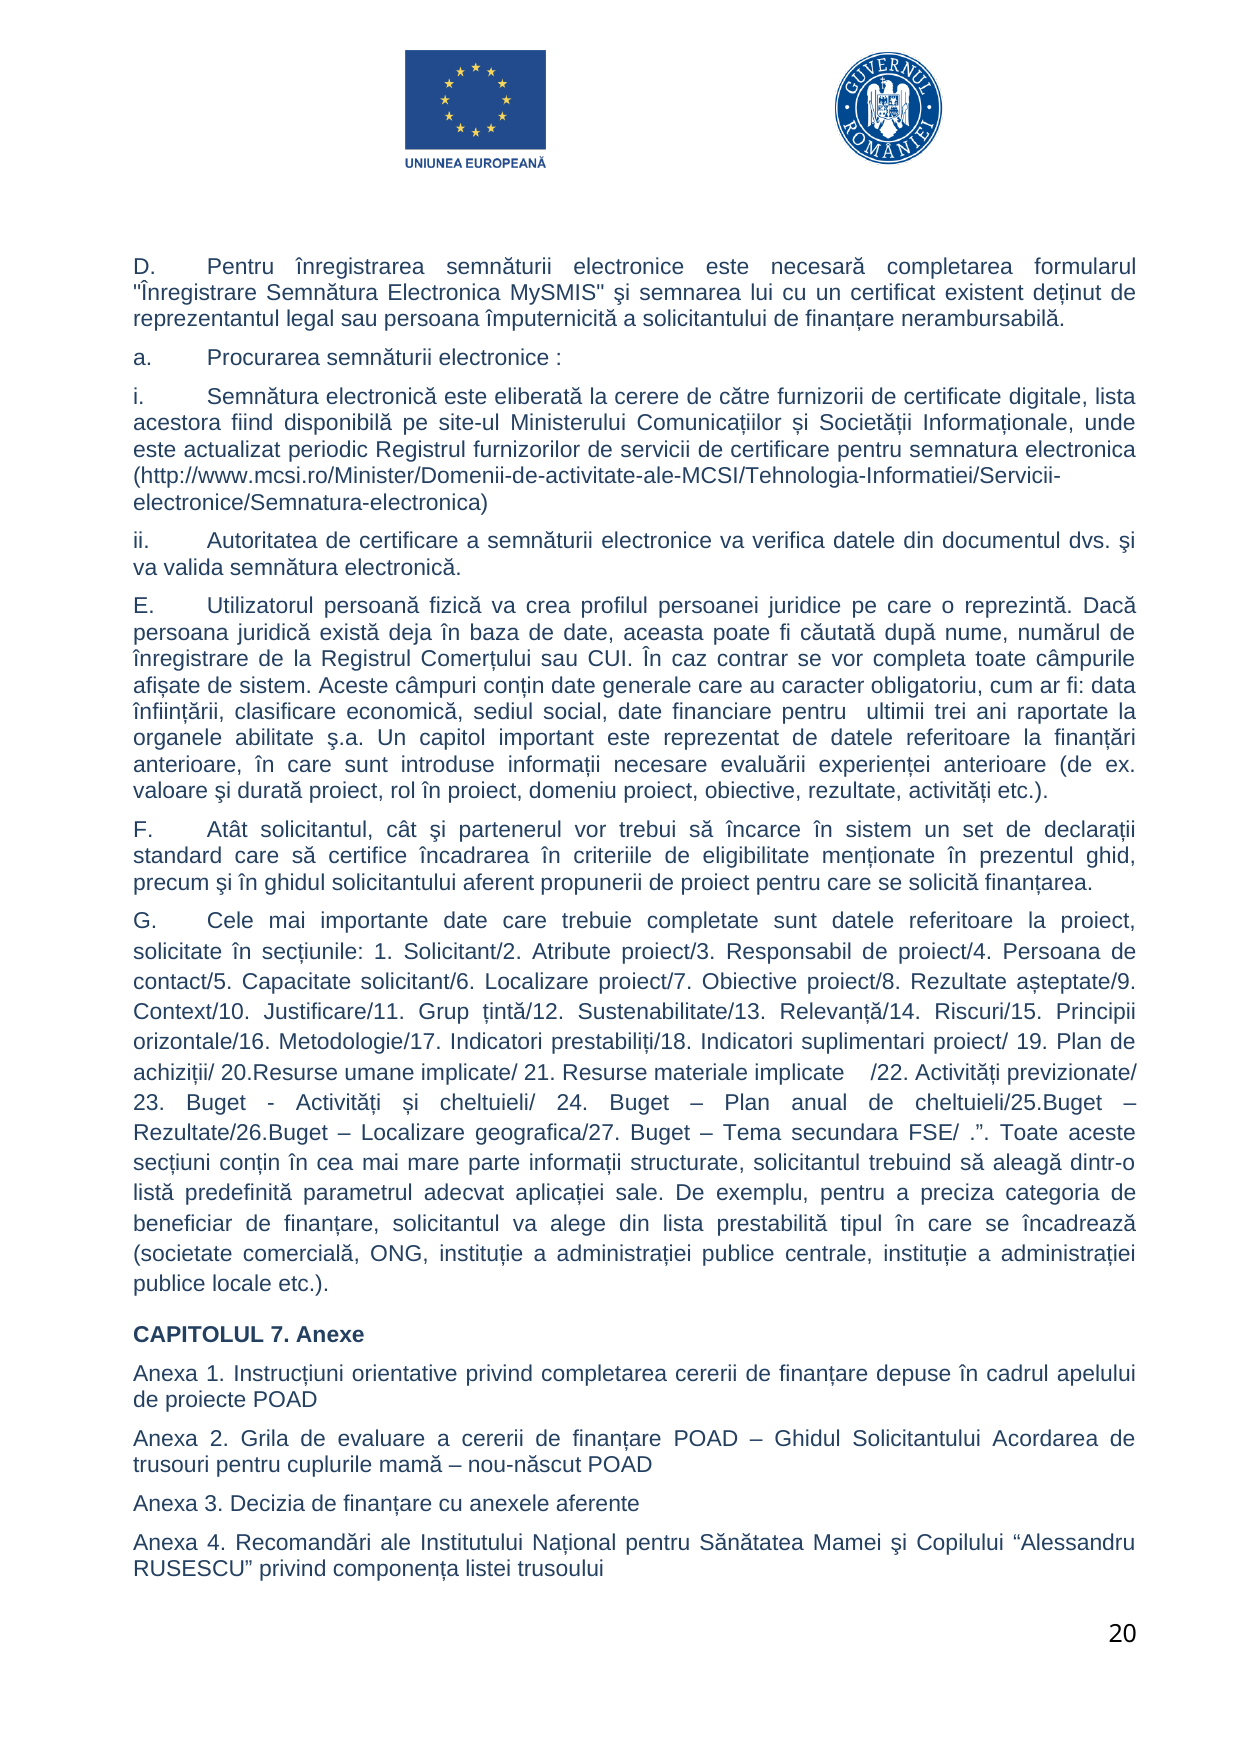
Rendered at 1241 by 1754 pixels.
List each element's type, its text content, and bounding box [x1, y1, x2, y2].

text Anexa 1. Instrucțiuni orientative privind completarea cererii de finanțare depuse în cadrul apelului de proiecte POAD [133, 1360, 1137, 1412]
text Anexa 3. Decizia de finanțare cu anexele aferente [133, 1490, 1137, 1517]
text Anexa 4. Recomandări ale Institutului Național pentru Sănătatea Mamei şi Copilului “Alessandru RUSESCU” privind componența listei trusoului [133, 1529, 1137, 1582]
text i. Semnătura electronică este eliberată la cerere de către furnizorii de certificate digitale, lista acestora fiind disponibilă pe site-ul Ministerului Comunicațiilor și Societății Informaționale, unde este actualizat periodic Registrul furnizorilor de servicii de certificare pentru semnatura electronica (http://www.mcsi.ro/Minister/Domenii-de-activitate-ale-MCSI/Tehnologia-Informatiei/Servicii-electronice/Semnatura-electronica) [133, 383, 1137, 515]
subtitle CAPITOLUL 7. Anexe [133, 1321, 1137, 1347]
text E. Utilizatorul persoană fizică va crea profilul persoanei juridice pe care o reprezintă. Dacă persoana juridică există deja în baza de date, aceasta poate fi căutată după nume, numărul de înregistrare de la Registrul Comerțului sau CUI. În caz contrar se vor completa toate câmpurile afișate de sistem. Aceste câmpuri conțin date generale care au caracter obligatoriu, cum ar fi: data înființării, clasificare economică, sediul social, date financiare pentru ultimii trei ani raportate la organele abilitate ş.a. Un capitol important este reprezentat de datele referitoare la finanțări anterioare, în care sunt introduse informații necesare evaluării experienței anterioare (de ex. valoare şi durată proiect, rol în proiect, domeniu proiect, obiective, rezultate, activități etc.). [133, 592, 1137, 803]
text a. Procurarea semnăturii electronice : [133, 344, 1137, 371]
picture [833, 50, 943, 165]
picture [405, 50, 546, 168]
text D. Pentru înregistrarea semnăturii electronice este necesară completarea formularul "Înregistrare Semnătura Electronica MySMIS" şi semnarea lui cu un certificat existent deținut de reprezentantul legal sau persoana împuternicită a solicitantului de finanțare nerambursabilă. [133, 253, 1137, 332]
text Anexa 2. Grila de evaluare a cererii de finanțare POAD – Ghidul Solicitantului Acordarea de trusouri pentru cuplurile mamă – nou-născut POAD [133, 1425, 1137, 1478]
text F. Atât solicitantul, cât şi partenerul vor trebui să încarce în sistem un set de declarații standard care să certifice încadrarea în criteriile de eligibilitate menționate în prezentul ghid, precum şi în ghidul solicitantului aferent propunerii de proiect pentru care se solicită finanțarea. [133, 816, 1137, 895]
text ii. Autoritatea de certificare a semnăturii electronice va verifica datele din documentul dvs. şi va valida semnătura electronică. [133, 527, 1137, 580]
text G. Cele mai importante date care trebuie completate sunt datele referitoare la proiect, solicitate în secțiunile: 1. Solicitant/2. Atribute proiect/3. Responsabil de proiect/4. Persoana de contact/5. Capacitate solicitant/6. Localizare proiect/7. Obiective proiect/8. Rezultate așteptate/9. Context/10. Justificare/11. Grup țintă/12. Sustenabilitate/13. Relevanță/14. Riscuri/15. Principii orizontale/16. Metodologie/17. Indicatori prestabiliți/18. Indicatori suplimentari proiect/ 19. Plan de achiziții/ 20.Resurse umane implicate/ 21. Resurse materiale implicate /22. Activități previzionate/ 23. Buget - Activități și cheltuieli/ 24. Buget – Plan anual de cheltuieli/25.Buget – Rezultate/26.Buget – Localizare geografica/27. Buget – Tema secundara FSE/ .”. Toate aceste secțiuni conțin în cea mai mare parte informații structurate, solicitantul trebuind să aleagă dintr-o listă predefinită parametrul adecvat aplicației sale. De exemplu, pentru a preciza categoria de beneficiar de finanțare, solicitantul va alege din lista prestabilită tipul în care se încadrează (societate comercială, ONG, instituție a administrației publice centrale, instituție a administrației publice locale etc.). [133, 907, 1137, 1296]
